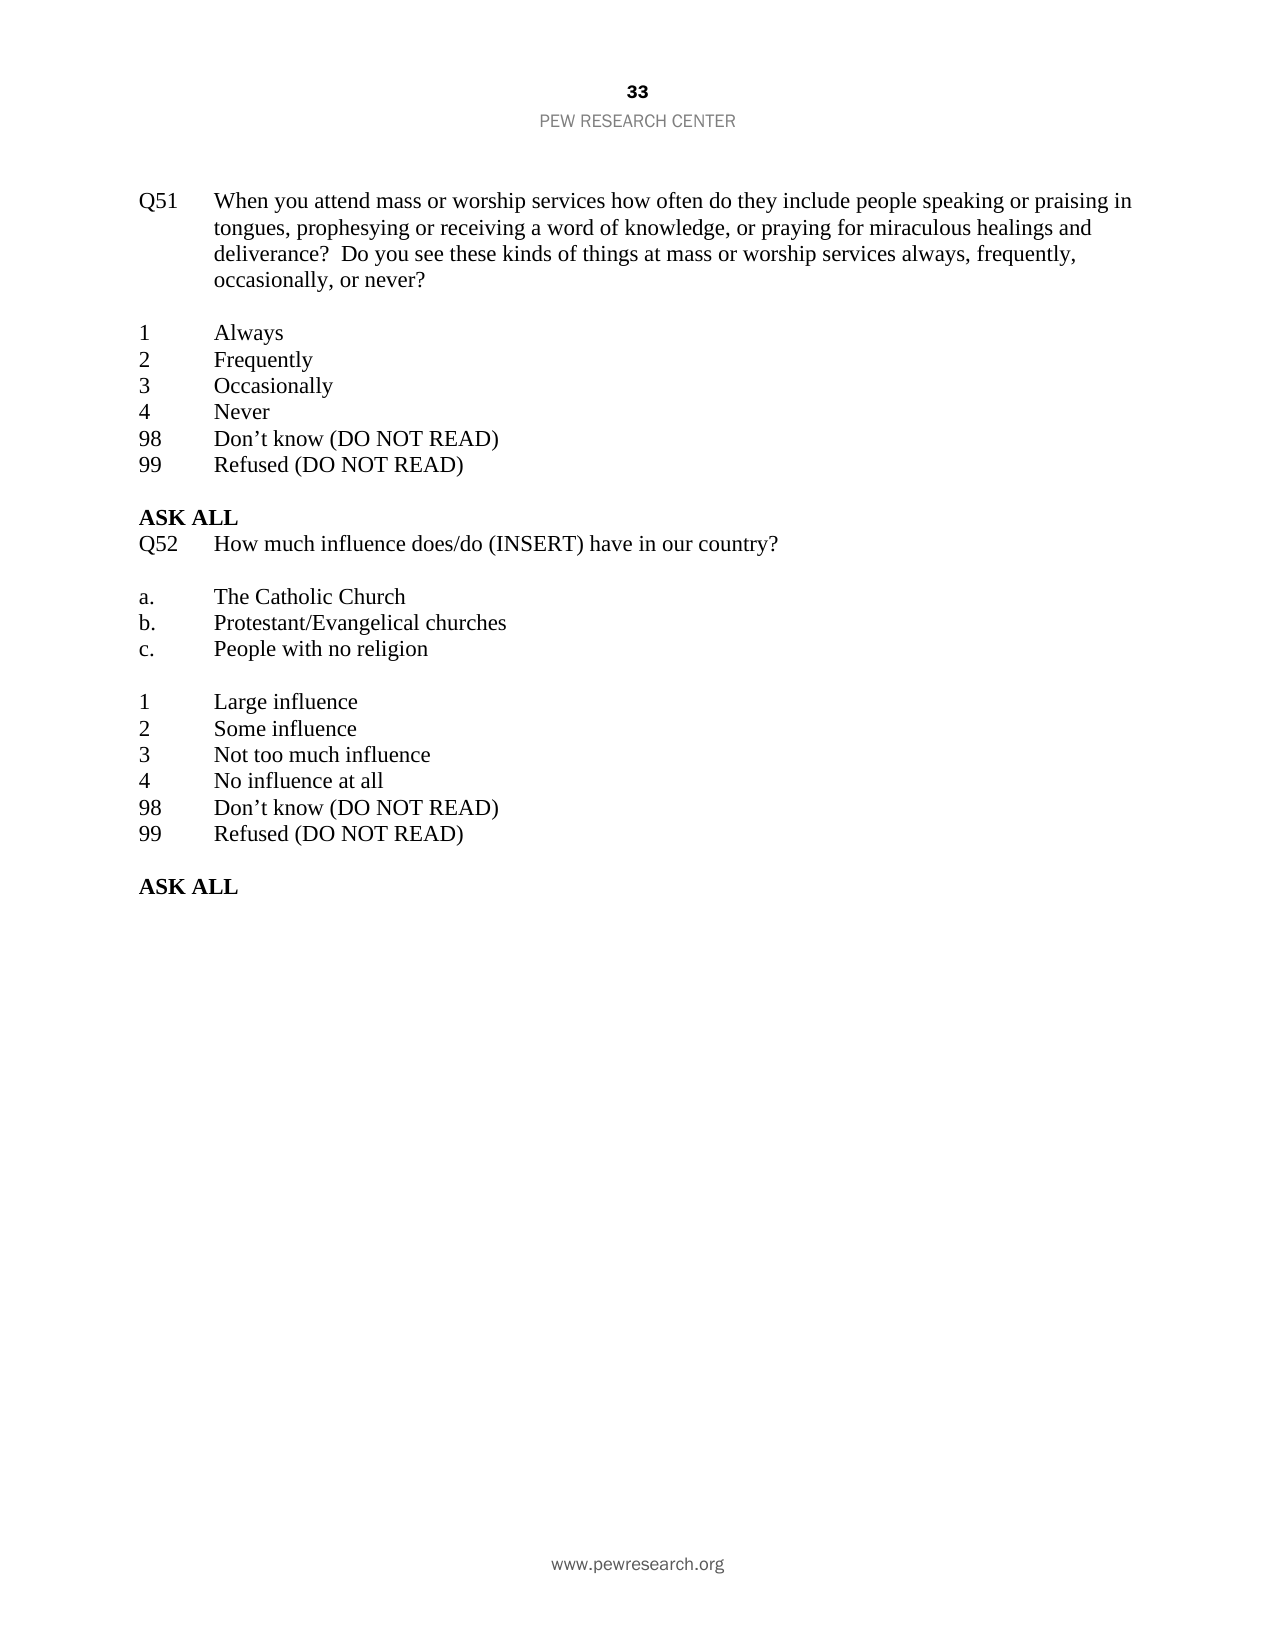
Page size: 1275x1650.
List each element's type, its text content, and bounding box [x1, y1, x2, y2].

text ASK ALL [139, 873, 1136, 899]
text 99 Refused (DO NOT READ) [139, 820, 1136, 846]
text b. Protestant/Evangelical churches [139, 609, 1136, 636]
text 2 Frequently [139, 346, 1136, 372]
text 4 Never [139, 398, 1136, 425]
text 2 Some influence [139, 714, 1136, 741]
text 99 Refused (DO NOT READ) [139, 451, 1136, 477]
text 4 No influence at all [139, 767, 1136, 794]
text 98 Don’t know (DO NOT READ) [139, 425, 1136, 451]
text ASK ALL [139, 504, 1136, 530]
text 98 Don’t know (DO NOT READ) [139, 794, 1136, 820]
text 1 Large influence [139, 688, 1136, 714]
text c. People with no religion [139, 636, 1136, 662]
text a. The Catholic Church [139, 583, 1136, 609]
text Q52 How much influence does/do (INSERT) have in our country? [139, 530, 1136, 556]
text 3 Occasionally [139, 372, 1136, 398]
text 3 Not too much influence [139, 741, 1136, 767]
text Q51 When you attend mass or worship services how often do they include people speaking or praising in tongues, prophesying or receiving a word of knowledge, or praying for miraculous healings and deliverance? Do you see these kinds of things at mass or worship services always, frequently, occasionally, or never? [139, 187, 1136, 293]
text 1 Always [139, 319, 1136, 346]
